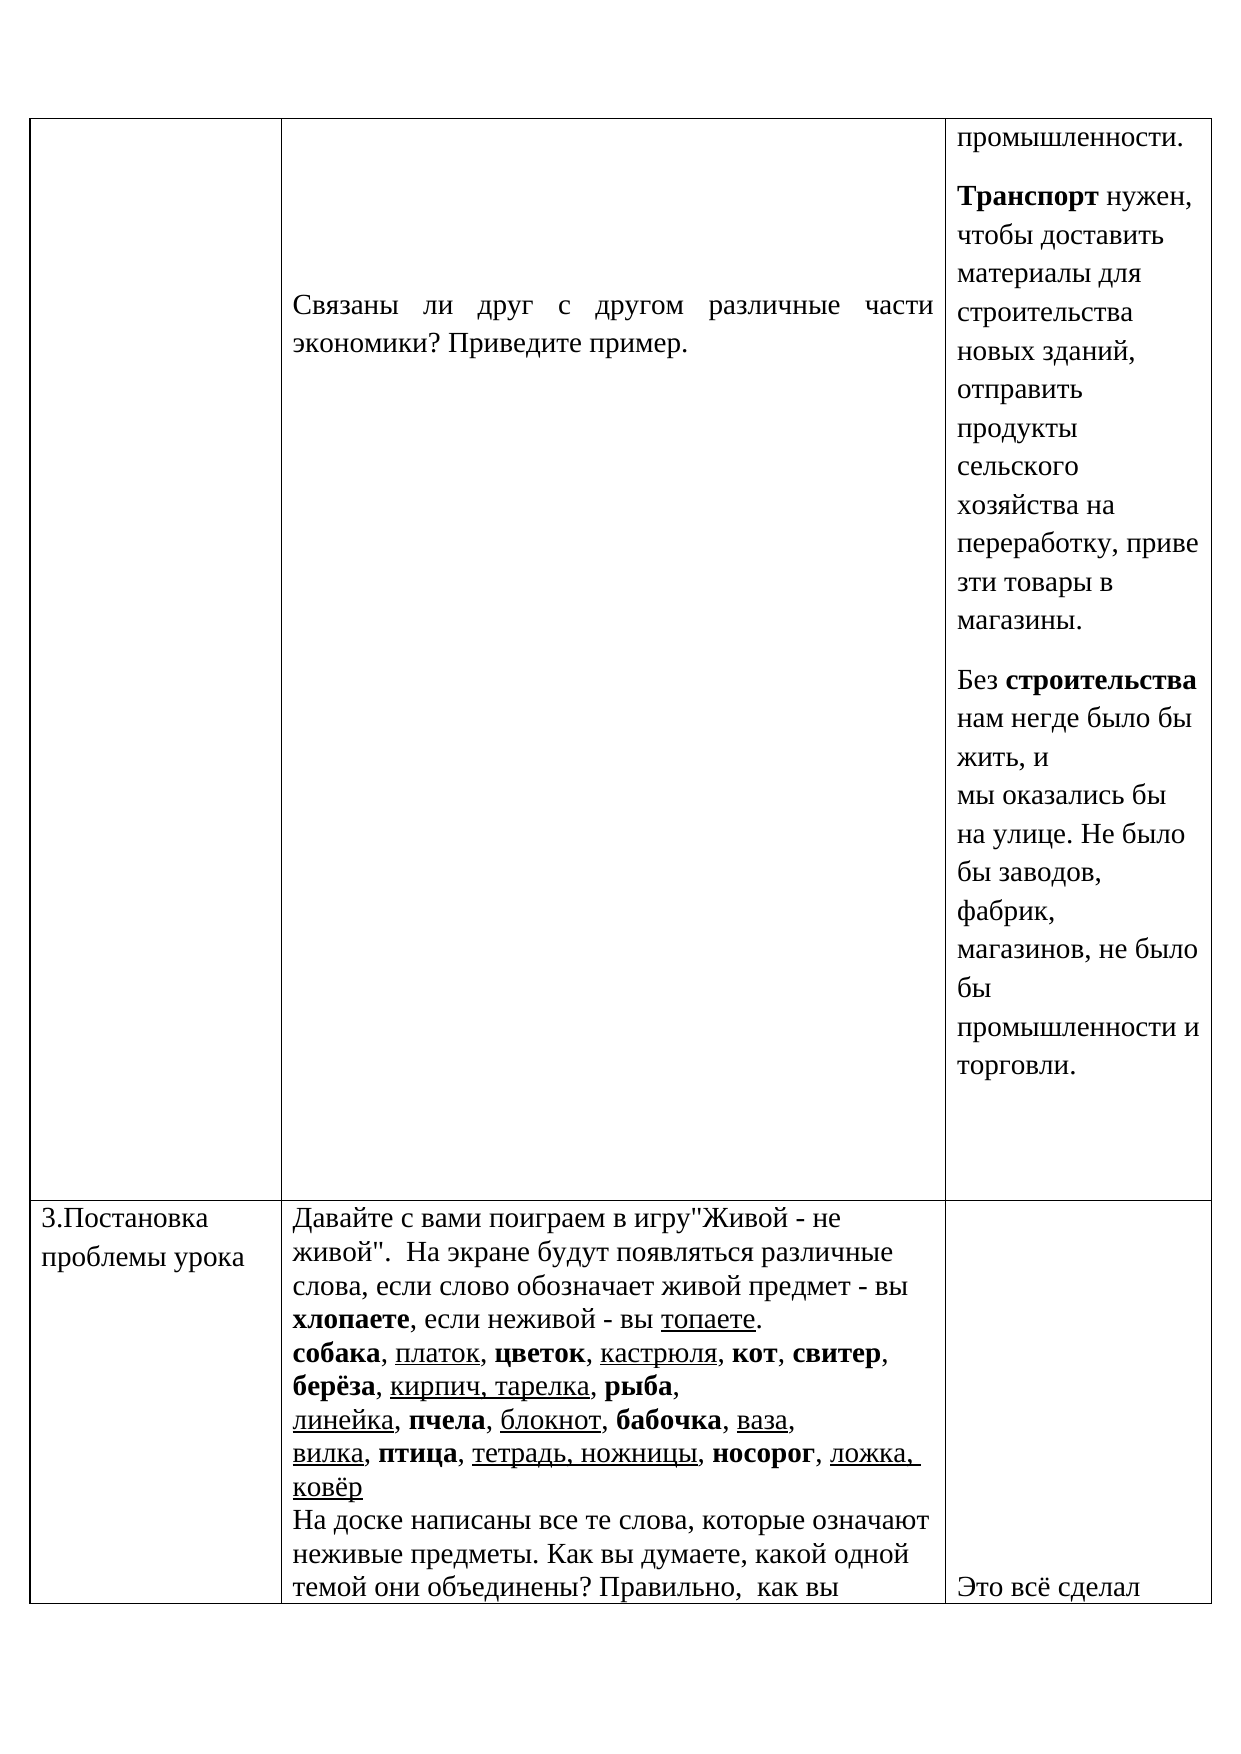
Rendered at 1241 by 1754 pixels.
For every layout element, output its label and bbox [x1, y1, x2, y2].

table_cell [946, 1201, 1211, 1603]
table_cell [946, 119, 1211, 1199]
table_cell [31, 1201, 281, 1603]
table_cell [31, 119, 281, 1199]
table_cell [282, 119, 945, 1199]
table_cell [282, 1201, 945, 1603]
